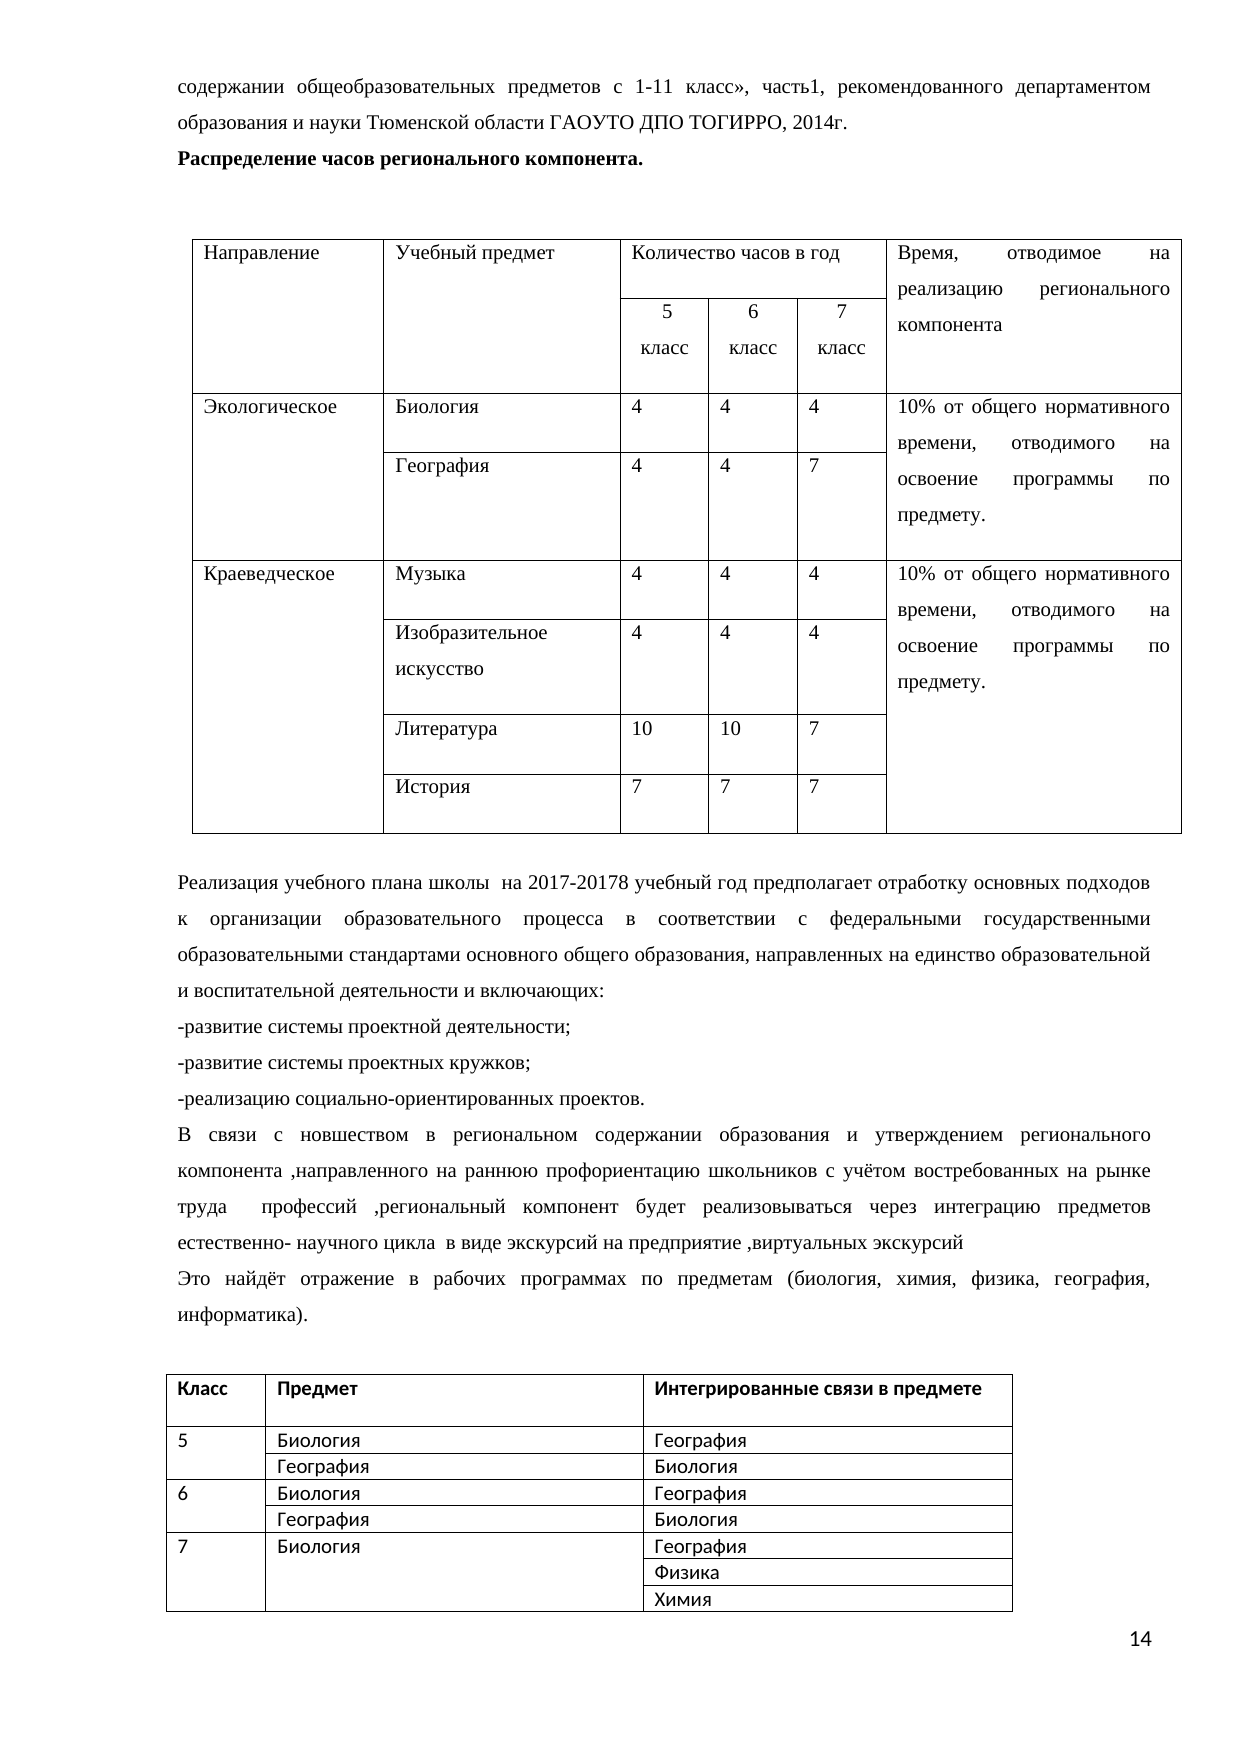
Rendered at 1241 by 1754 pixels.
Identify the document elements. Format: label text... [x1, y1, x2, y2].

table_header Предмет [266, 1375, 643, 1426]
table_cell 7 [798, 775, 886, 832]
text -реализацию социально-ориентированных проектов. [177, 1086, 1152, 1110]
table_cell 4 [798, 394, 886, 452]
table_cell Биология [644, 1454, 1012, 1479]
table_cell Изобразительное искусство [384, 620, 620, 714]
table_cell География [266, 1454, 643, 1479]
table_cell 10% от общего нормативного времени, отводимого на освоение программы по предмету. [887, 394, 1181, 560]
text В связи с новшеством в региональном содержании образования и утверждением регионального компонента ,направленного на раннюю профориентацию школьников с учётом востребованных на рынке труда профессий ,региональный компонент будет реализовываться через интеграцию предметов естественно- научного цикла в виде экскурсий на предприятие ,виртуальных экскурсий [177, 1122, 1152, 1254]
table_cell 4 [709, 561, 797, 619]
table_cell 6 класс [709, 299, 797, 393]
text -развитие системы проектных кружков; [177, 1050, 1152, 1074]
table_cell 4 [709, 394, 797, 452]
table_header Направление [193, 240, 383, 393]
table_cell 4 [798, 561, 886, 619]
table_header Количество часов в год [621, 240, 886, 298]
table_cell Биология [266, 1480, 643, 1505]
table_cell Музыка [384, 561, 620, 619]
table_cell 4 [709, 620, 797, 714]
table_header Учебный предмет [384, 240, 620, 393]
text Распределение часов регионального компонента. [177, 146, 1152, 170]
table_cell История [384, 775, 620, 832]
table_cell Литература [384, 715, 620, 773]
table_cell География [644, 1480, 1012, 1505]
table_cell 7 [621, 775, 708, 832]
table_cell Биология [266, 1427, 643, 1452]
table_cell Биология [384, 394, 620, 452]
table_header Класс [167, 1375, 265, 1426]
table_cell 10 [709, 715, 797, 773]
table_cell 4 [709, 453, 797, 560]
table_cell Химия [644, 1586, 1012, 1611]
table_cell 4 [621, 561, 708, 619]
table_cell 6 [167, 1480, 265, 1532]
table_cell 7 [798, 453, 886, 560]
table_cell 4 [621, 394, 708, 452]
table_cell География [266, 1506, 643, 1532]
table_cell Биология [266, 1533, 643, 1611]
table_cell 4 [621, 453, 708, 560]
text Это найдёт отражение в рабочих программах по предметам (биология, химия, физика, география, информатика). [177, 1266, 1152, 1326]
table_cell Физика [644, 1559, 1012, 1585]
table_cell 4 [798, 620, 886, 714]
table_cell География [644, 1427, 1012, 1452]
table_cell 4 [621, 620, 708, 714]
text -развитие системы проектной деятельности; [177, 1014, 1152, 1038]
table_cell 5 класс [621, 299, 708, 393]
table_cell Экологическое [193, 394, 383, 560]
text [177, 74, 1152, 134]
table_cell 7 [798, 715, 886, 773]
table_header Интегрированные связи в предмете [644, 1375, 1012, 1426]
table_cell 10% от общего нормативного времени, отводимого на освоение программы по предмету. [887, 561, 1181, 832]
table_cell 5 [167, 1427, 265, 1479]
table_cell 7 [167, 1533, 265, 1611]
table_header Время, отводимое на реализацию регионального компонента [887, 240, 1181, 393]
table_cell 7 [709, 775, 797, 832]
table_cell 10 [621, 715, 708, 773]
text Реализация учебного плана школы на 2017-20178 учебный год предполагает отработку основных подходов к организации образовательного процесса в соответствии с федеральными государственными образовательными стандартами основного общего образования, направленных на единство образовательной и воспитательной деятельности и включающих: [177, 869, 1152, 1002]
table_cell Краеведческое [193, 561, 383, 832]
table_cell Биология [644, 1506, 1012, 1532]
table_cell География [384, 453, 620, 560]
table_cell 7 класс [798, 299, 886, 393]
table_cell География [644, 1533, 1012, 1558]
